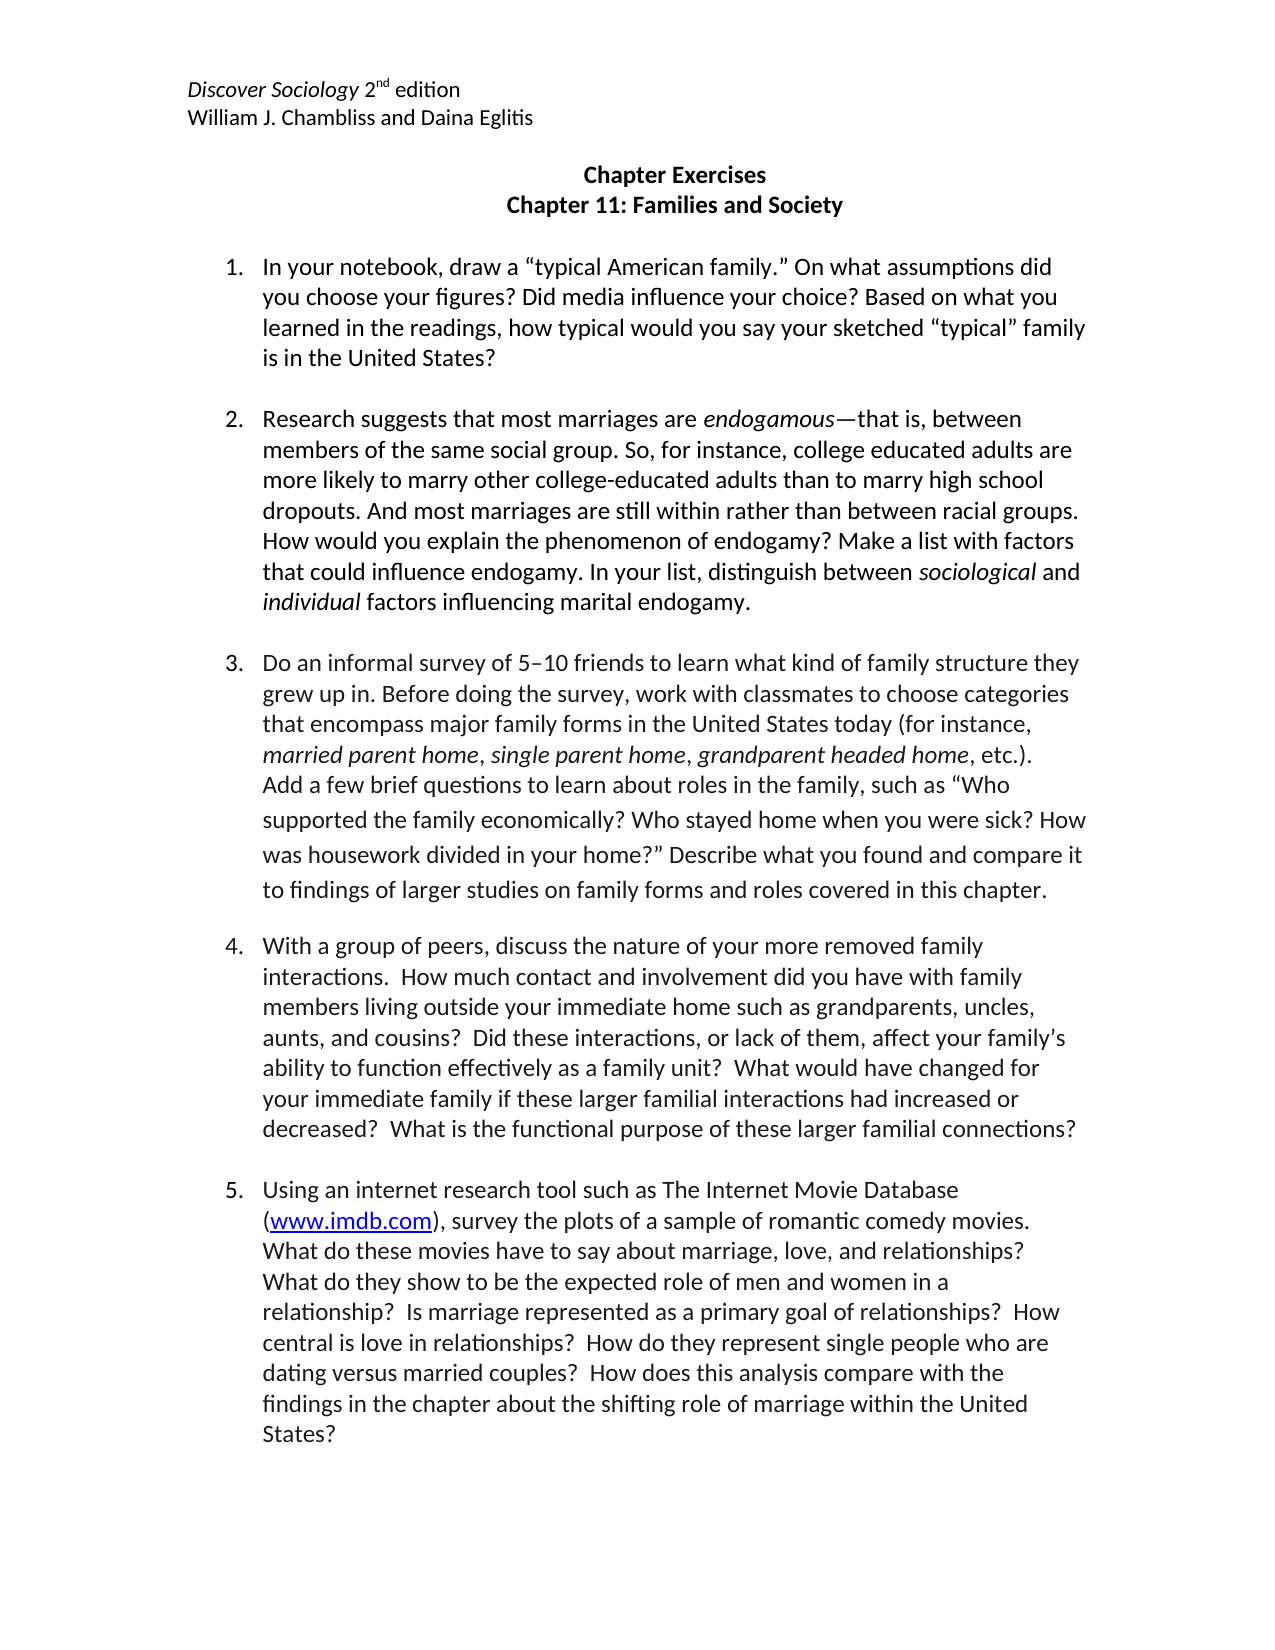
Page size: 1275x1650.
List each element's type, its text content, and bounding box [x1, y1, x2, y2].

list Do an informal survey of 5–10 friends to learn what kind of family structure they grew up in. Before doing the survey, work with classmates to choose categories that encompass major family forms in the United States today (for instance, married parent home, single parent home, grandparent headed home, etc.). [225, 647, 1087, 769]
list Chapter Exercises [262, 159, 1087, 189]
text Add a few brief questions to learn about roles in the family, such as “Who supported the family economically? Who stayed home when you were sick? How was housework divided in your home?” Describe what you found and compare it to findings of larger studies on family forms and roles covered in this chapter. [225, 769, 1087, 905]
list Research suggests that most marriages are endogamous—that is, between members of the same social group. So, for instance, college educated adults are more likely to marry other college-educated adults than to marry high school dropouts. And most marriages are still within rather than between racial groups. How would you explain the phenomenon of endogamy? Make a list with factors that could influence endogamy. In your list, distinguish between sociological and individual factors influencing marital endogamy. [225, 403, 1087, 617]
list Chapter 11: Families and Society [262, 189, 1087, 220]
list In your notebook, draw a “typical American family.” On what assumptions did you choose your figures? Did media influence your choice? Based on what you learned in the readings, how typical would you say your sketched “typical” family is in the United States? [225, 251, 1087, 373]
list With a group of peers, discuss the nature of your more removed family interactions. How much contact and involvement did you have with family members living outside your immediate home such as grandparents, uncles, aunts, and cousins? Did these interactions, or lack of them, affect your family’s ability to function effectively as a family unit? What would have changed for your immediate family if these larger familial interactions had increased or decreased? What is the functional purpose of these larger familial connections? [225, 930, 1087, 1144]
list Using an internet research tool such as The Internet Movie Database (www.imdb.com), survey the plots of a sample of romantic comedy movies. What do these movies have to say about marriage, love, and relationships? What do they show to be the expected role of men and women in a relationship? Is marriage represented as a primary goal of relationships? How central is love in relationships? How do they represent single people who are dating versus married couples? How does this analysis compare with the findings in the chapter about the shifting role of marriage within the United States? [225, 1174, 1087, 1449]
